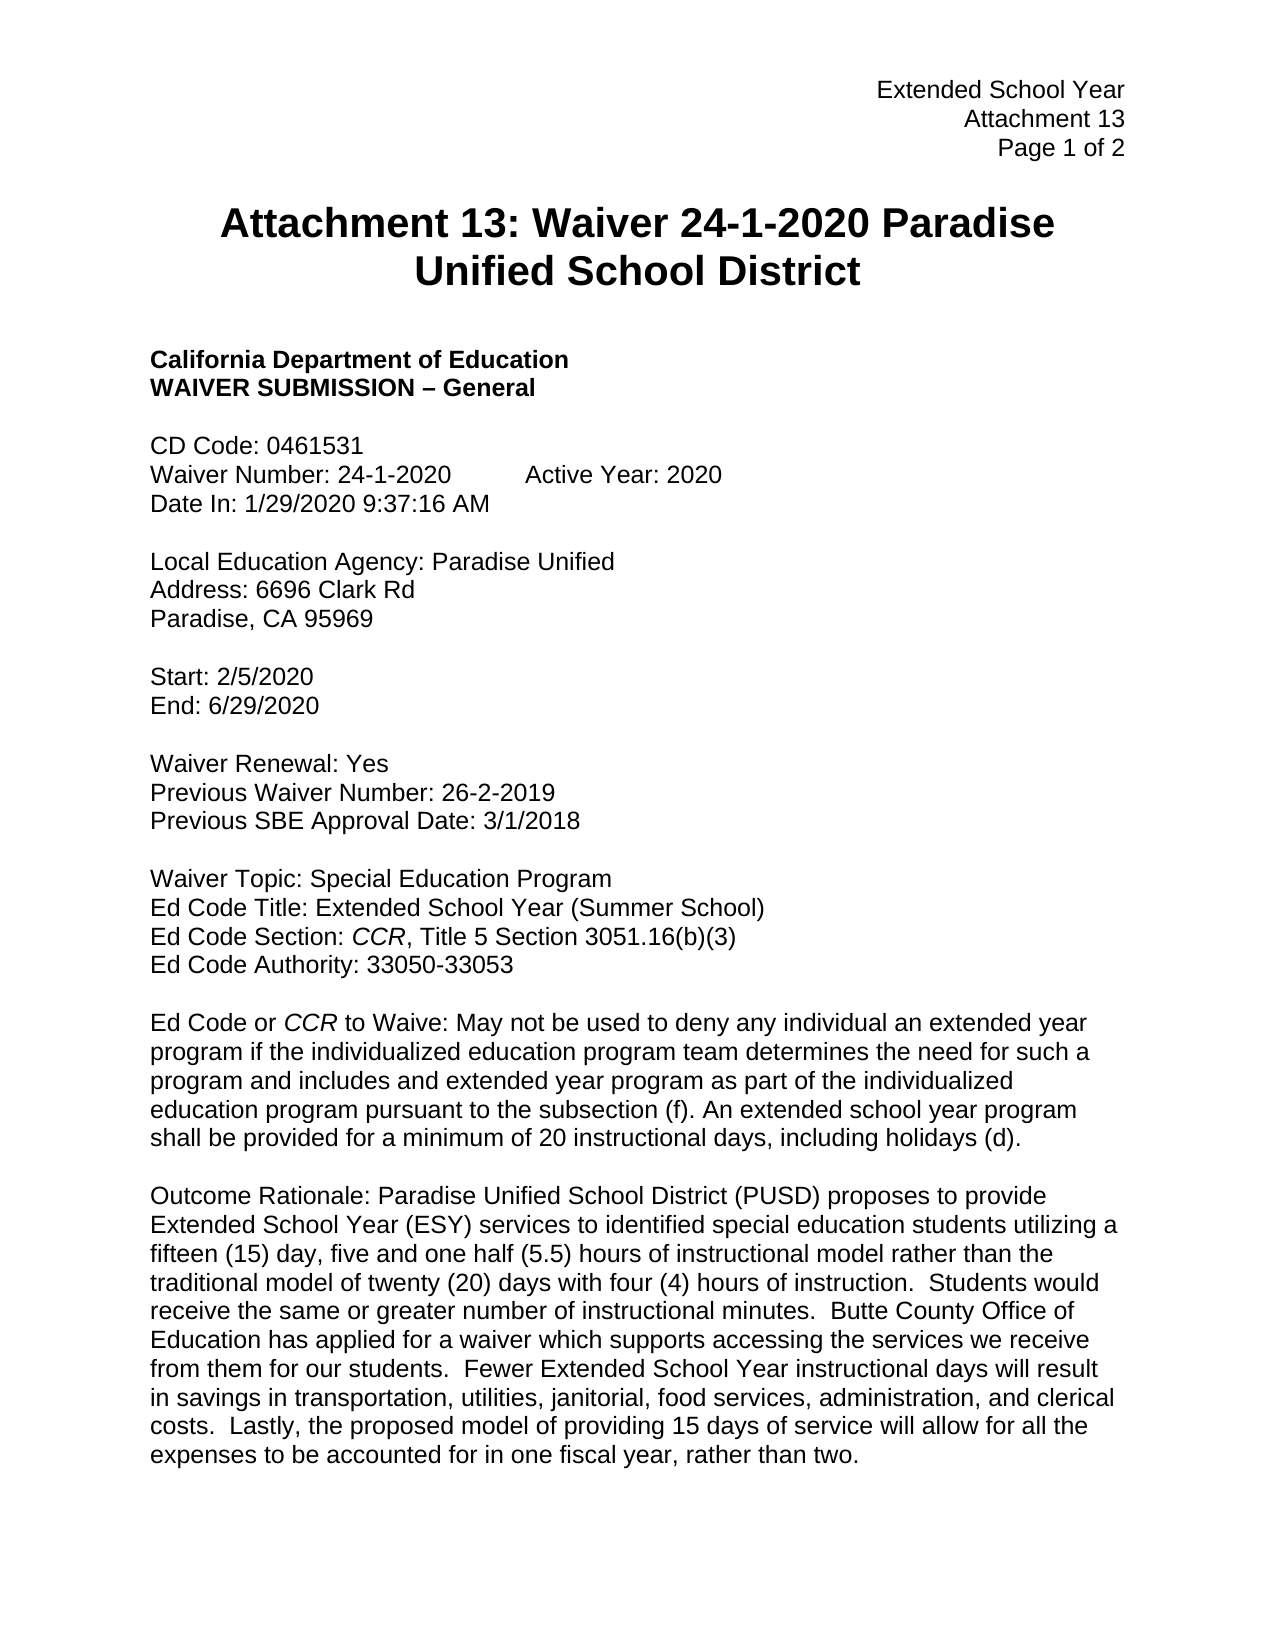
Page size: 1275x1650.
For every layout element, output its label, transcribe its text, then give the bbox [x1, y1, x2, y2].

text Previous Waiver Number: 26-2-2019 [150, 777, 1125, 806]
text Date In: 1/29/2020 9:37:16 AM [150, 489, 1125, 517]
text CD Code: 0461531 [150, 431, 1125, 460]
text Ed Code or CCR to Waive: May not be used to deny any individual an extended year program if the individualized education program team determines the need for such a program and includes and extended year program as part of the individualized education program pursuant to the subsection (f). An extended school year program shall be provided for a minimum of 20 instructional days, including holidays (d). [150, 1008, 1125, 1152]
text Waiver Topic: Special Education Program [150, 864, 1125, 893]
text Address: 6696 Clark Rd [150, 575, 1125, 604]
text Ed Code Authority: 33050-33053 [150, 950, 1125, 979]
text California Department of Education [150, 344, 1125, 373]
text Waiver Number: 24-1-2020 Active Year: 2020 [150, 460, 1125, 489]
text Ed Code Section: CCR, Title 5 Section 3051.16(b)(3) [150, 922, 1125, 950]
text Start: 2/5/2020 [150, 662, 1125, 691]
text WAIVER SUBMISSION – General [150, 373, 1125, 402]
text Paradise, CA 95969 [150, 604, 1125, 633]
subtitle Attachment 13: Waiver 24-1-2020 Paradise Unified School District [150, 199, 1125, 294]
text Ed Code Title: Extended School Year (Summer School) [150, 893, 1125, 922]
text Local Education Agency: Paradise Unified [150, 547, 1125, 575]
text Waiver Renewal: Yes [150, 749, 1125, 777]
text Outcome Rationale: Paradise Unified School District (PUSD) proposes to provide Extended School Year (ESY) services to identified special education students utilizing a fifteen (15) day, five and one half (5.5) hours of instructional model rather than the traditional model of twenty (20) days with four (4) hours of instruction. Students would receive the same or greater number of instructional minutes. Butte County Office of Education has applied for a waiver which supports accessing the services we receive from them for our students. Fewer Extended School Year instructional days will result in savings in transportation, utilities, janitorial, food services, administration, and clerical costs. Lastly, the proposed model of providing 15 days of service will allow for all the expenses to be accounted for in one fiscal year, rather than two. [150, 1181, 1125, 1469]
text End: 6/29/2020 [150, 691, 1125, 719]
text Previous SBE Approval Date: 3/1/2018 [150, 806, 1125, 835]
